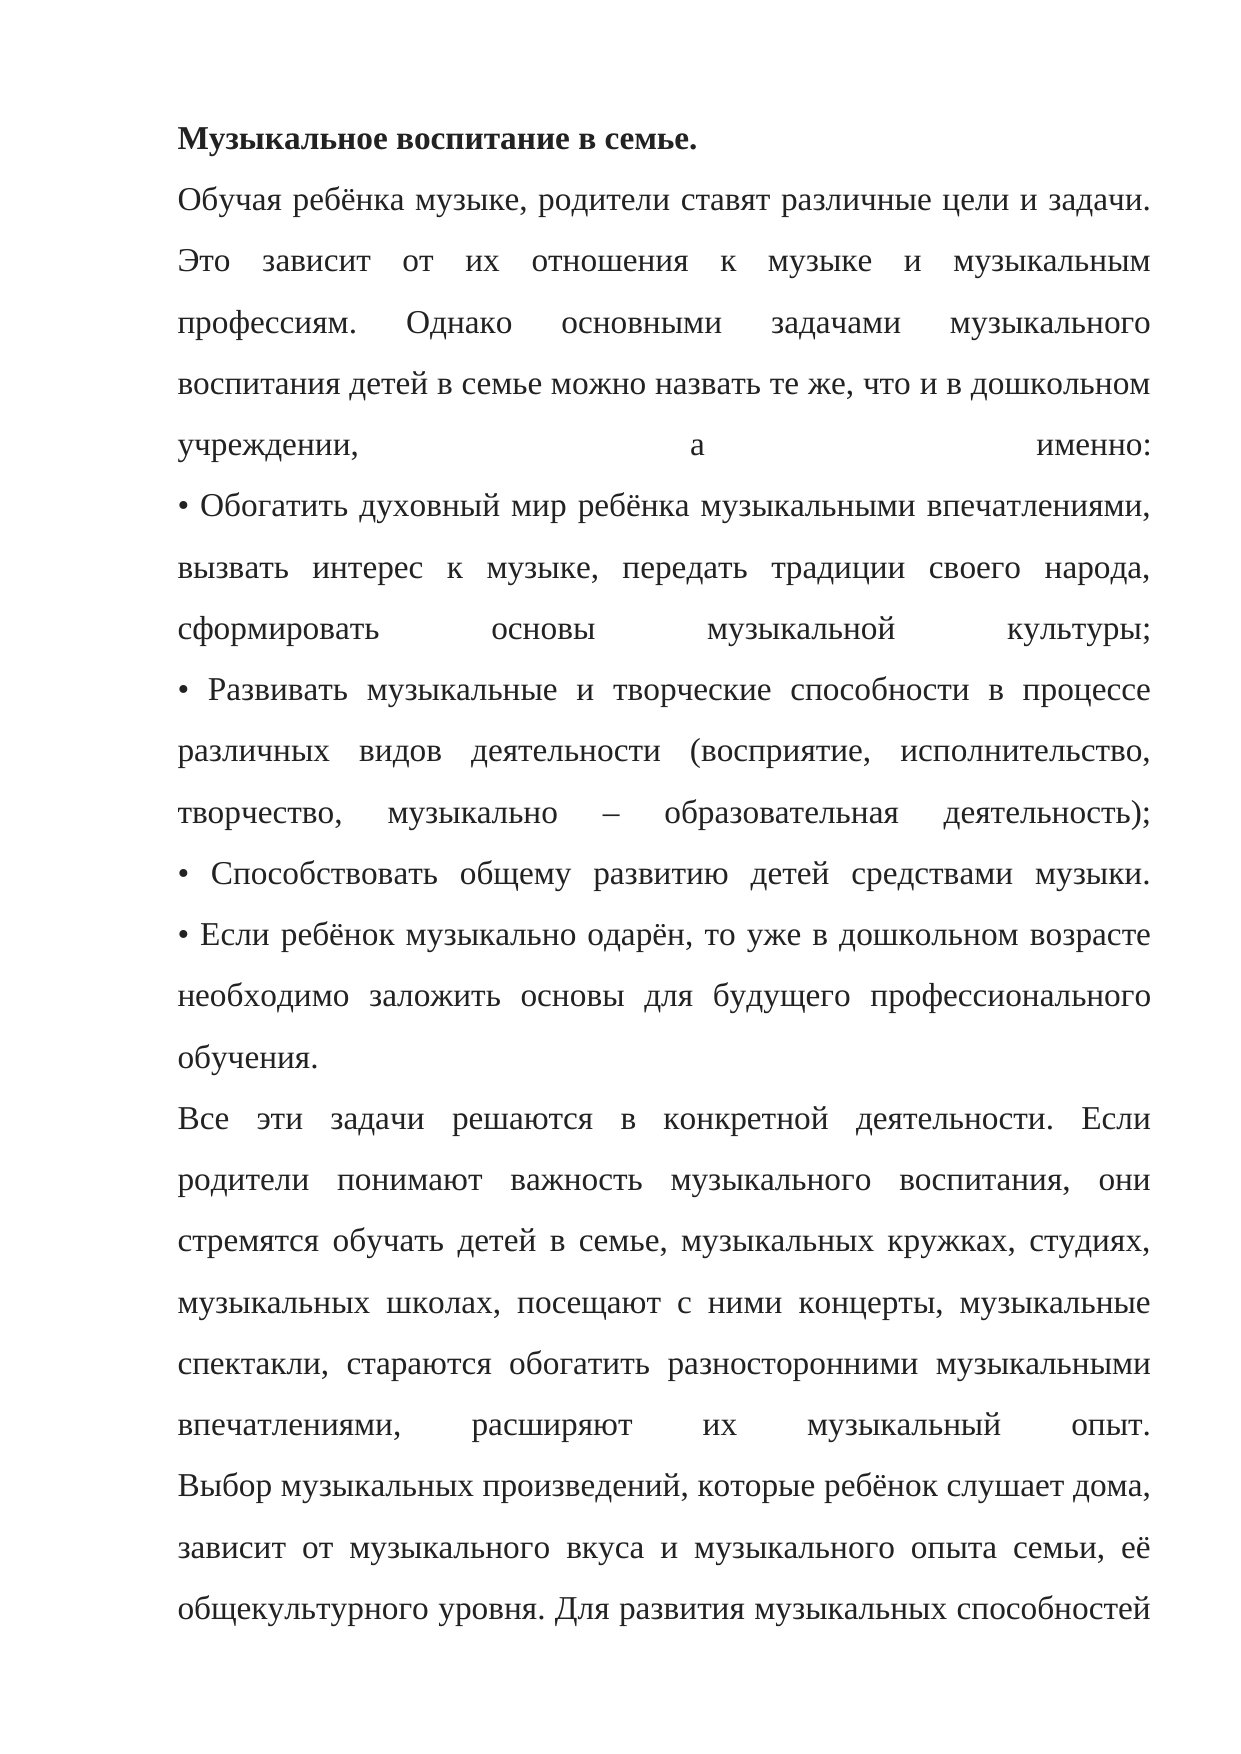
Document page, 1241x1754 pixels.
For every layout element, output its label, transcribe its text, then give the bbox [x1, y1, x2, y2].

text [177, 179, 1152, 1626]
text Музыкальное воспитание в семье. [177, 118, 1152, 156]
